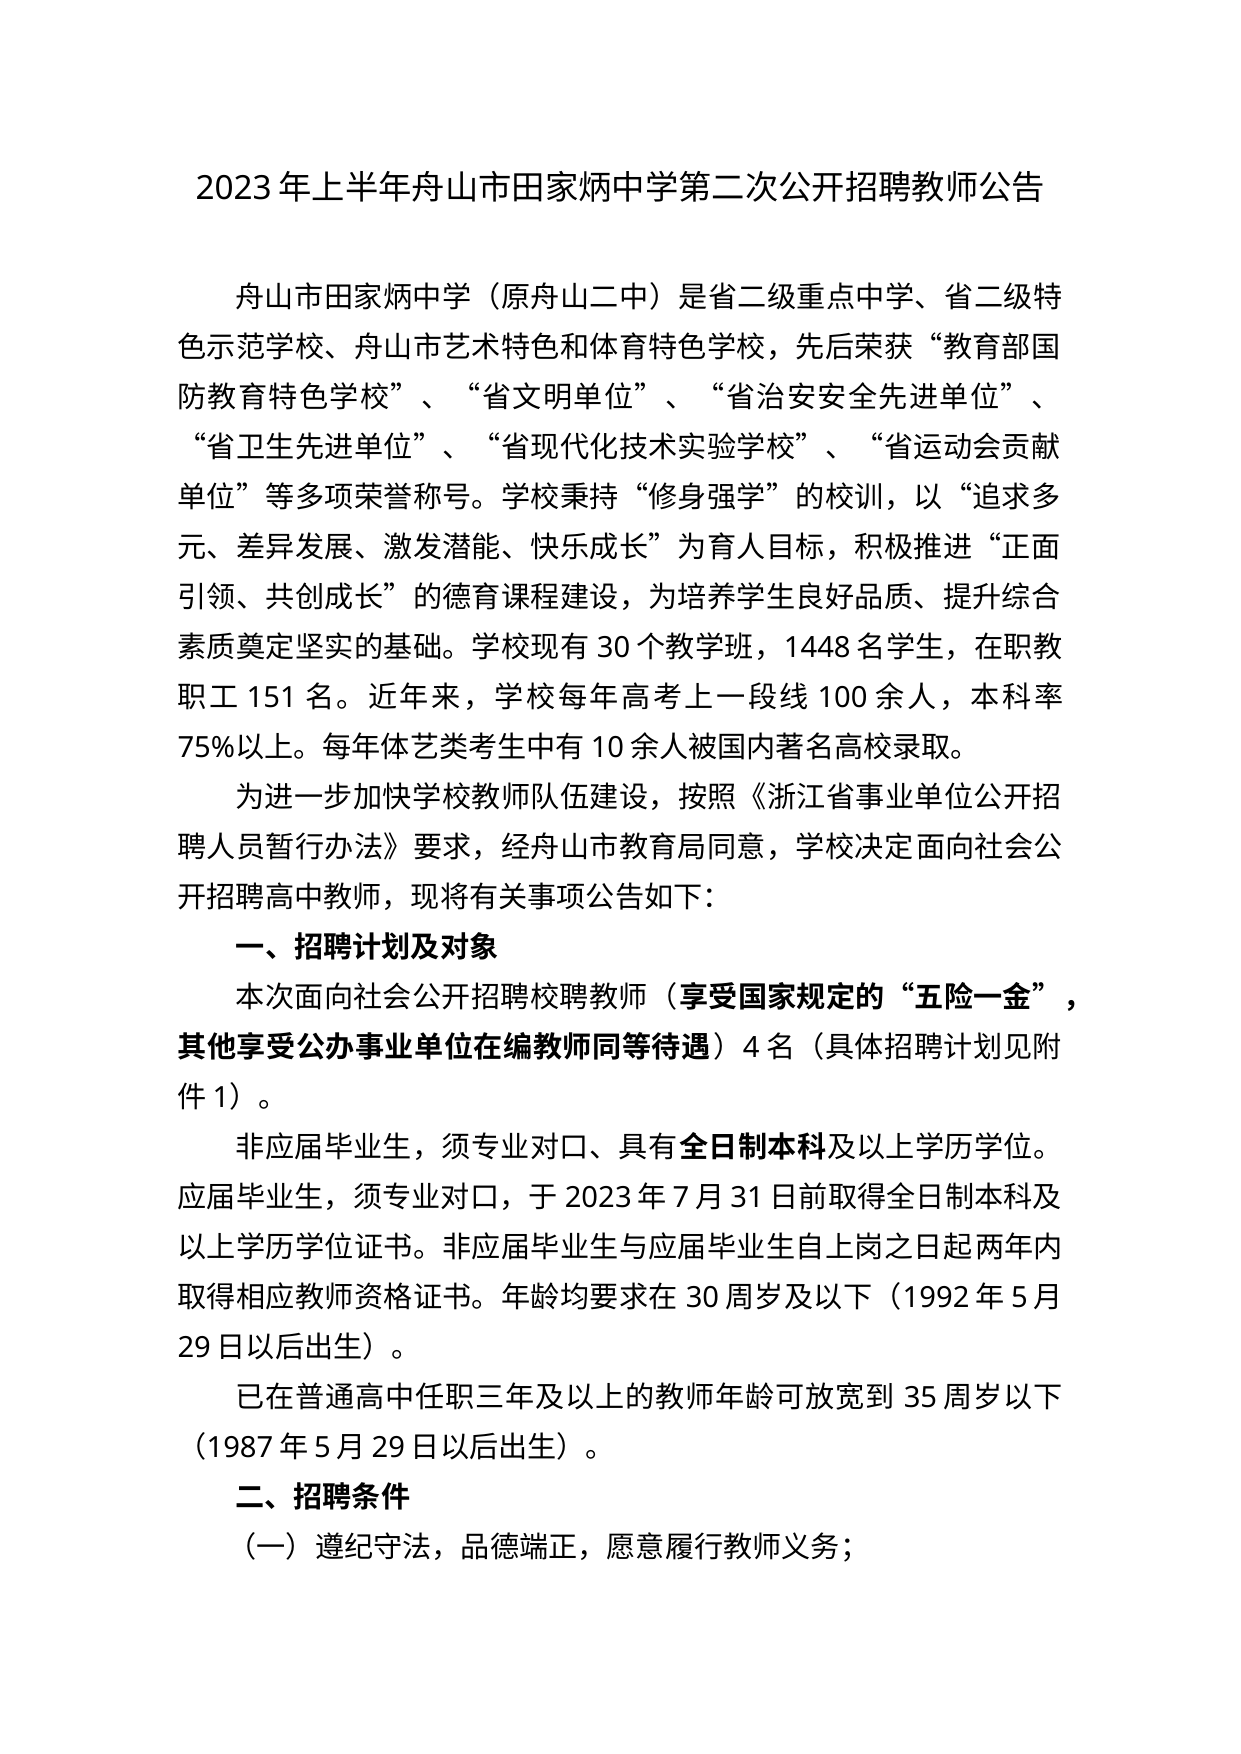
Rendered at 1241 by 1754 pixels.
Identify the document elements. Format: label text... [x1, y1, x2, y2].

text 本次面向社会公开招聘校聘教师（享受国家规定的“五险一金”，其他享受公办事业单位在编教师同等待遇）4名（具体招聘计划见附件1）。 [177, 968, 1063, 1118]
text 二、招聘条件 [177, 1468, 1063, 1518]
text 2023年上半年舟山市田家炳中学第二次公开招聘教师公告 [177, 153, 1063, 218]
text 为进一步加快学校教师队伍建设，按照《浙江省事业单位公开招聘人员暂行办法》要求，经舟山市教育局同意，学校决定面向社会公开招聘高中教师，现将有关事项公告如下： [177, 768, 1063, 918]
text 非应届毕业生，须专业对口、具有全日制本科及以上学历学位。应届毕业生，须专业对口，于2023年7月31日前取得全日制本科及以上学历学位证书。非应届毕业生与应届毕业生自上岗之日起两年内取得相应教师资格证书。年龄均要求在30周岁及以下（1992年5月29日以后出生）。 [177, 1118, 1063, 1368]
text 舟山市田家炳中学（原舟山二中）是省二级重点中学、省二级特色示范学校、舟山市艺术特色和体育特色学校，先后荣获“教育部国防教育特色学校”、“省文明单位”、“省治安安全先进单位”、“省卫生先进单位”、“省现代化技术实验学校”、“省运动会贡献单位”等多项荣誉称号。学校秉持“修身强学”的校训，以“追求多元、差异发展、激发潜能、快乐成长”为育人目标，积极推进“正面引领、共创成长”的德育课程建设，为培养学生良好品质、提升综合素质奠定坚实的基础。学校现有30个教学班，1448名学生，在职教职工151名。近年来，学校每年高考上一段线100余人，本科率75%以上。每年体艺类考生中有10余人被国内著名高校录取。 [177, 268, 1063, 768]
text 已在普通高中任职三年及以上的教师年龄可放宽到35周岁以下（1987年5月29日以后出生）。 [177, 1368, 1063, 1468]
text （一）遵纪守法，品德端正，愿意履行教师义务； [177, 1518, 1063, 1568]
text 一、招聘计划及对象 [177, 918, 1063, 968]
